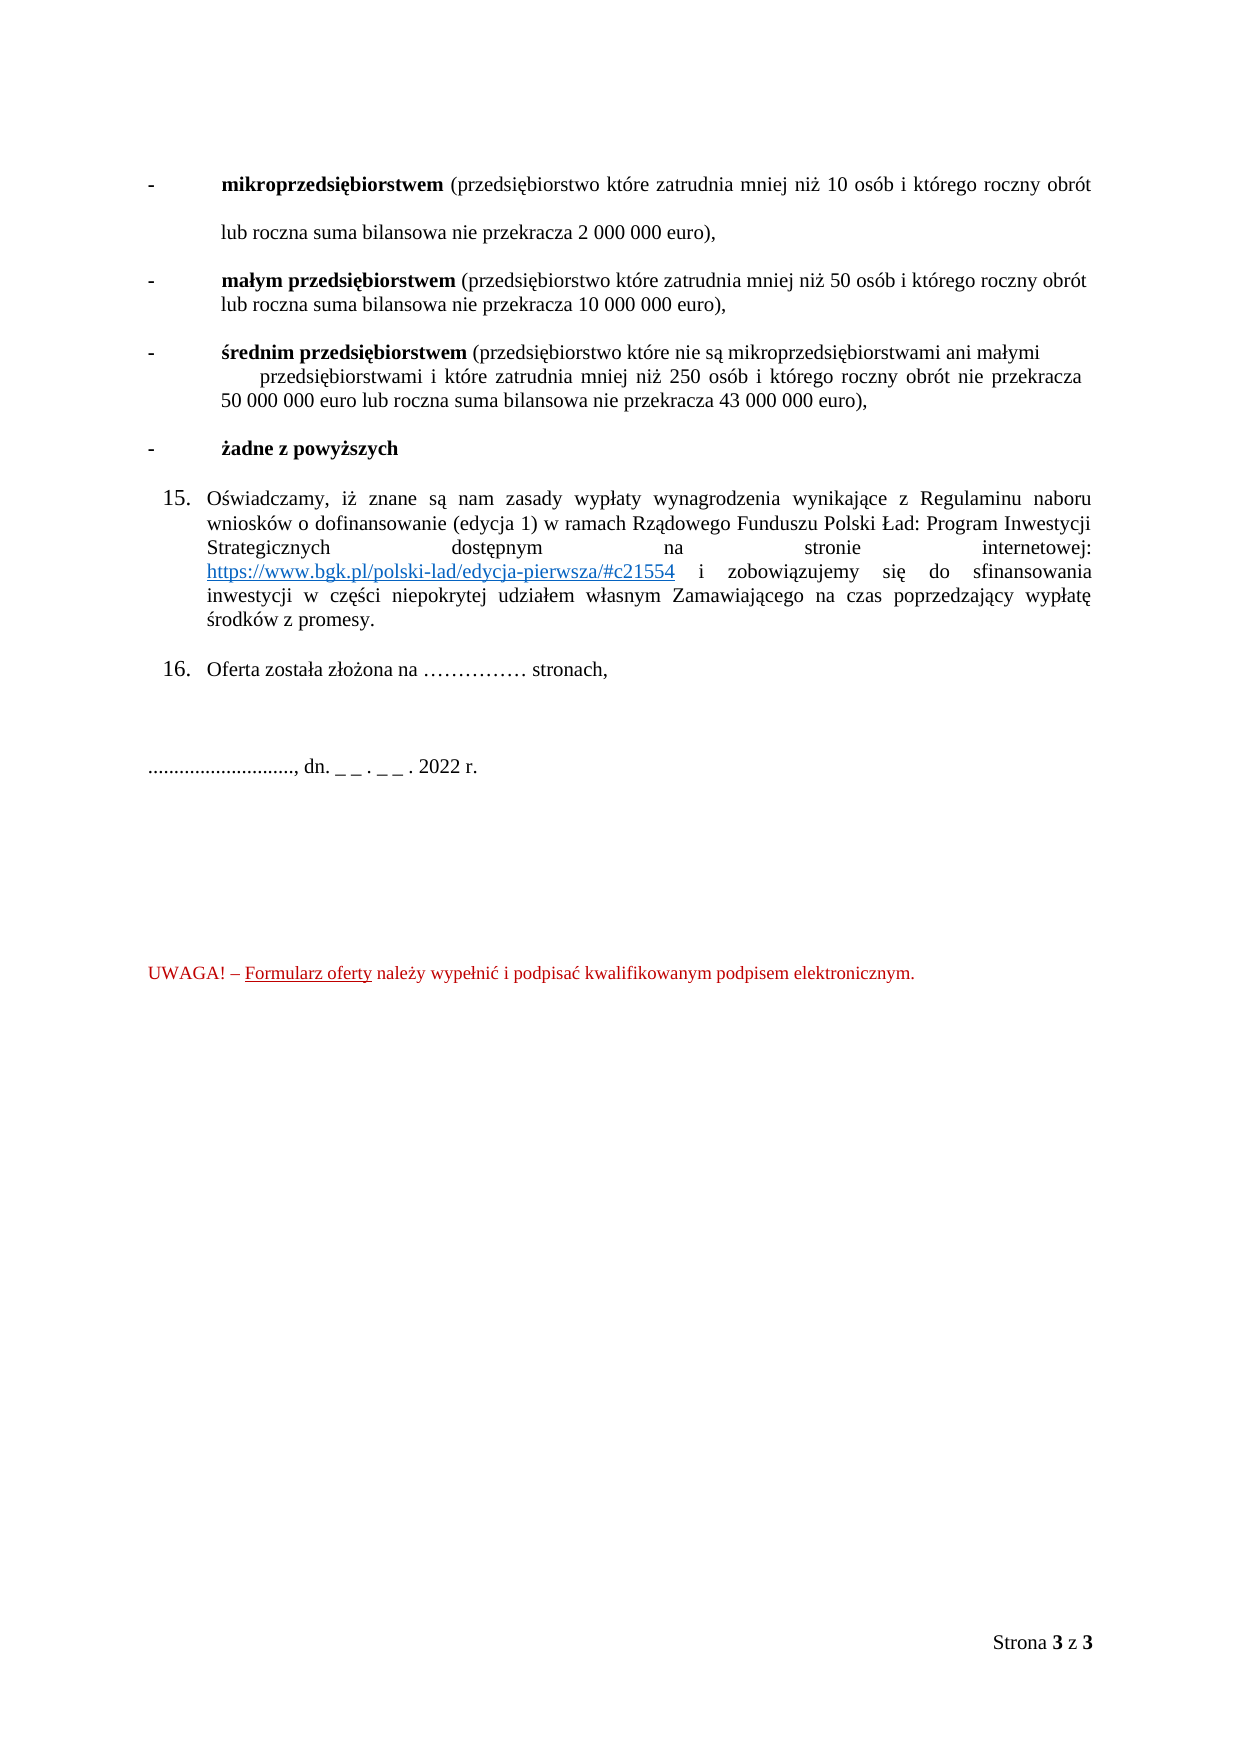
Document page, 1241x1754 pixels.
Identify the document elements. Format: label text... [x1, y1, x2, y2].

text przedsiębiorstwami i które zatrudnia mniej niż 250 osób i którego roczny obrót nie przekracza 50 000 000 euro lub roczna suma bilansowa nie przekracza 43 000 000 euro), [148, 364, 1093, 412]
text - mikroprzedsiębiorstwem (przedsiębiorstwo które zatrudnia mniej niż 10 osób i którego roczny obrót lub roczna suma bilansowa nie przekracza 2 000 000 euro), [148, 172, 1093, 244]
text - średnim przedsiębiorstwem (przedsiębiorstwo które nie są mikroprzedsiębiorstwami ani małymi [148, 340, 1093, 364]
text ............................, dn. _ _ . _ _ . 2022 r. [148, 754, 1196, 778]
text - żadne z powyższych [148, 436, 1093, 460]
list Oferta została złożona na …………… stronach, [162, 655, 1093, 682]
list Oświadczamy, iż znane są nam zasady wypłaty wynagrodzenia wynikające z Regulaminu naboru wniosków o dofinansowanie (edycja 1) w ramach Rządowego Funduszu Polski Ład: Program Inwestycji Strategicznych dostępnym na stronie internetowej: https://www.bgk.pl/polski-lad/edycja-pierwsza/#c21554 i zobowiązujemy się do sfinansowania inwestycji w części niepokrytej udziałem własnym Zamawiającego na czas poprzedzający wypłatę środków z promesy. [162, 484, 1093, 631]
text - małym przedsiębiorstwem (przedsiębiorstwo które zatrudnia mniej niż 50 osób i którego roczny obrót lub roczna suma bilansowa nie przekracza 10 000 000 euro), [148, 268, 1093, 316]
text UWAGA! – Formularz oferty należy wypełnić i podpisać kwalifikowanym podpisem elektronicznym. [148, 962, 1093, 984]
